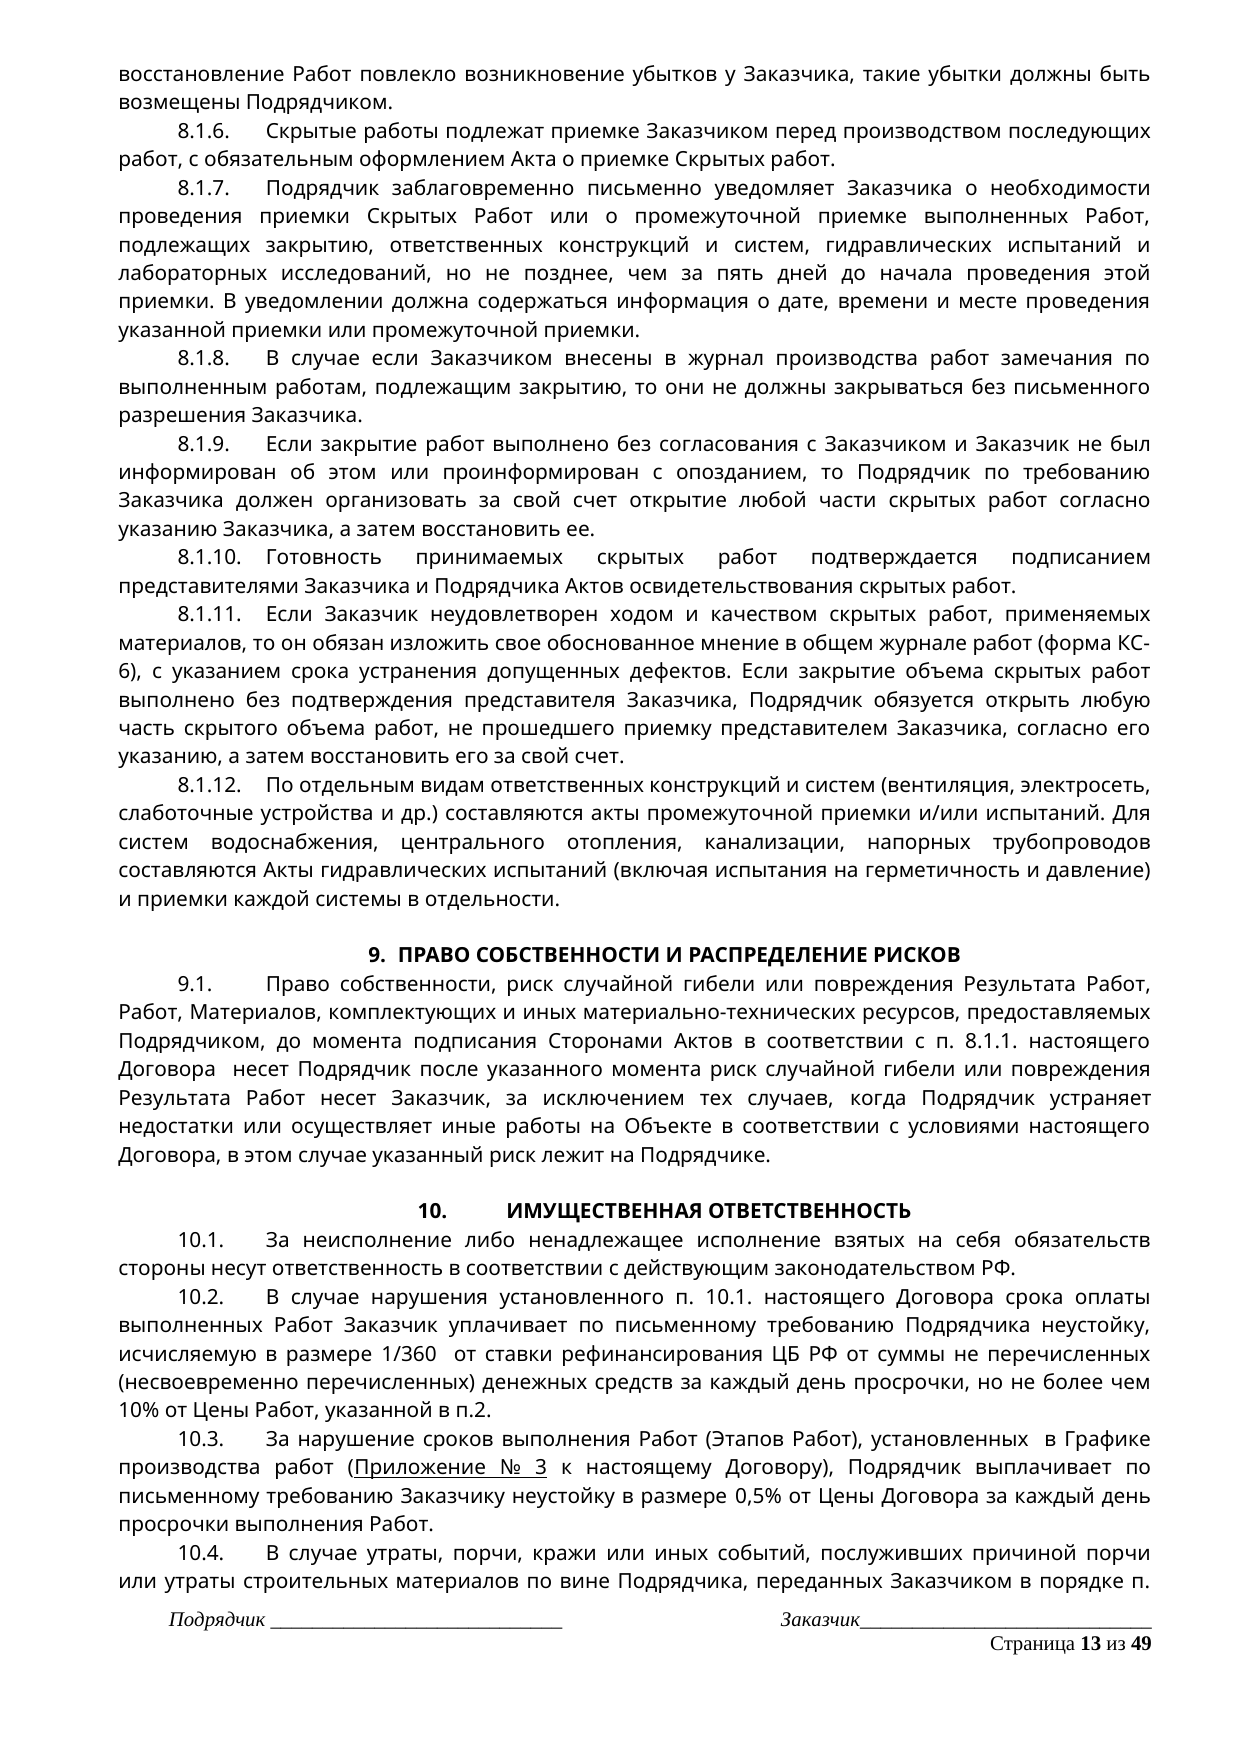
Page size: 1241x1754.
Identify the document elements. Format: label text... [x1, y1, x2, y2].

subtitle За неисполнение либо ненадлежащее исполнение взятых на себя обязательств стороны несут ответственность в соответствии с действующим законодательством РФ. [118, 1225, 1152, 1282]
subtitle Если закрытие работ выполнено без согласования с Заказчиком и Заказчик не был информирован об этом или проинформирован с опозданием, то Подрядчик по требованию Заказчика должен организовать за свой счет открытие любой части скрытых работ согласно указанию Заказчика, а затем восстановить ее. [118, 429, 1152, 542]
subtitle Если Заказчик неудовлетворен ходом и качеством скрытых работ, применяемых материалов, то он обязан изложить свое обоснованное мнение в общем журнале работ (форма КС-6), с указанием срока устранения допущенных дефектов. Если закрытие объема скрытых работ выполнено без подтверждения представителя Заказчика, Подрядчик обязуется открыть любую часть скрытого объема работ, не прошедшего приемку представителем Заказчика, согласно его указанию, а затем восстановить его за свой счет. [118, 599, 1152, 770]
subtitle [118, 59, 1152, 116]
subtitle Подрядчик заблаговременно письменно уведомляет Заказчика о необходимости проведения приемки Скрытых Работ или о промежуточной приемке выполненных Работ, подлежащих закрытию, ответственных конструкций и систем, гидравлических испытаний и лабораторных исследований, но не позднее, чем за пять дней до начала проведения этой приемки. В уведомлении должна содержаться информация о дате, времени и месте проведения указанной приемки или промежуточной приемки. [118, 173, 1152, 343]
subtitle Готовность принимаемых скрытых работ подтверждается подписанием представителями Заказчика и Подрядчика Актов освидетельствования скрытых работ. [118, 542, 1152, 599]
list Право собственности, риск случайной гибели или повреждения Результата Работ, Работ, Материалов, комплектующих и иных материально-технических ресурсов, предоставляемых Подрядчиком, до момента подписания Сторонами Актов в соответствии с п. 8.1.1. настоящего Договора несет Подрядчик после указанного момента риск случайной гибели или повреждения Результата Работ несет Заказчик, за исключением тех случаев, когда Подрядчик устраняет недостатки или осуществляет иные работы на Объекте в соответствии с условиями настоящего Договора, в этом случае указанный риск лежит на Подрядчике. [118, 969, 1152, 1168]
subtitle Скрытые работы подлежат приемке Заказчиком перед производством последующих работ, с обязательным оформлением Акта о приемке Скрытых работ. [118, 116, 1152, 173]
subtitle По отдельным видам ответственных конструкций и систем (вентиляция, электросеть, слаботочные устройства и др.) составляются акты промежуточной приемки и/или испытаний. Для систем водоснабжения, центрального отопления, канализации, напорных трубопроводов составляются Акты гидравлических испытаний (включая испытания на герметичность и давление) и приемки каждой системы в отдельности. [118, 770, 1152, 912]
subtitle В случае если Заказчиком внесены в журнал производства работ замечания по выполненным работам, подлежащим закрытию, то они не должны закрываться без письменного разрешения Заказчика. [118, 343, 1152, 429]
subtitle За нарушение сроков выполнения Работ (Этапов Работ), установленных в Графике производства работ (Приложение № 3 к настоящему Договору), Подрядчик выплачивает по письменному требованию Заказчику неустойку в размере 0,5% от Цены Договора за каждый день просрочки выполнения Работ. [118, 1424, 1152, 1538]
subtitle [118, 1538, 1152, 1595]
subtitle ИМУЩЕСТВЕННАЯ ОТВЕТСТВЕННОСТЬ [118, 1197, 1152, 1225]
subtitle В случае нарушения установленного п. 10.1. настоящего Договора срока оплаты выполненных Работ Заказчик уплачивает по письменному требованию Подрядчика неустойку, исчисляемую в размере 1/360 от ставки рефинансирования ЦБ РФ от суммы не перечисленных (несвоевременно перечисленных) денежных средств за каждый день просрочки, но не более чем 10% от Цены Работ, указанной в п.2. [118, 1282, 1152, 1424]
subtitle ПРАВО СОБСТВЕННОСТИ И РАСПРЕДЕЛЕНИЕ РИСКОВ [118, 941, 1152, 969]
